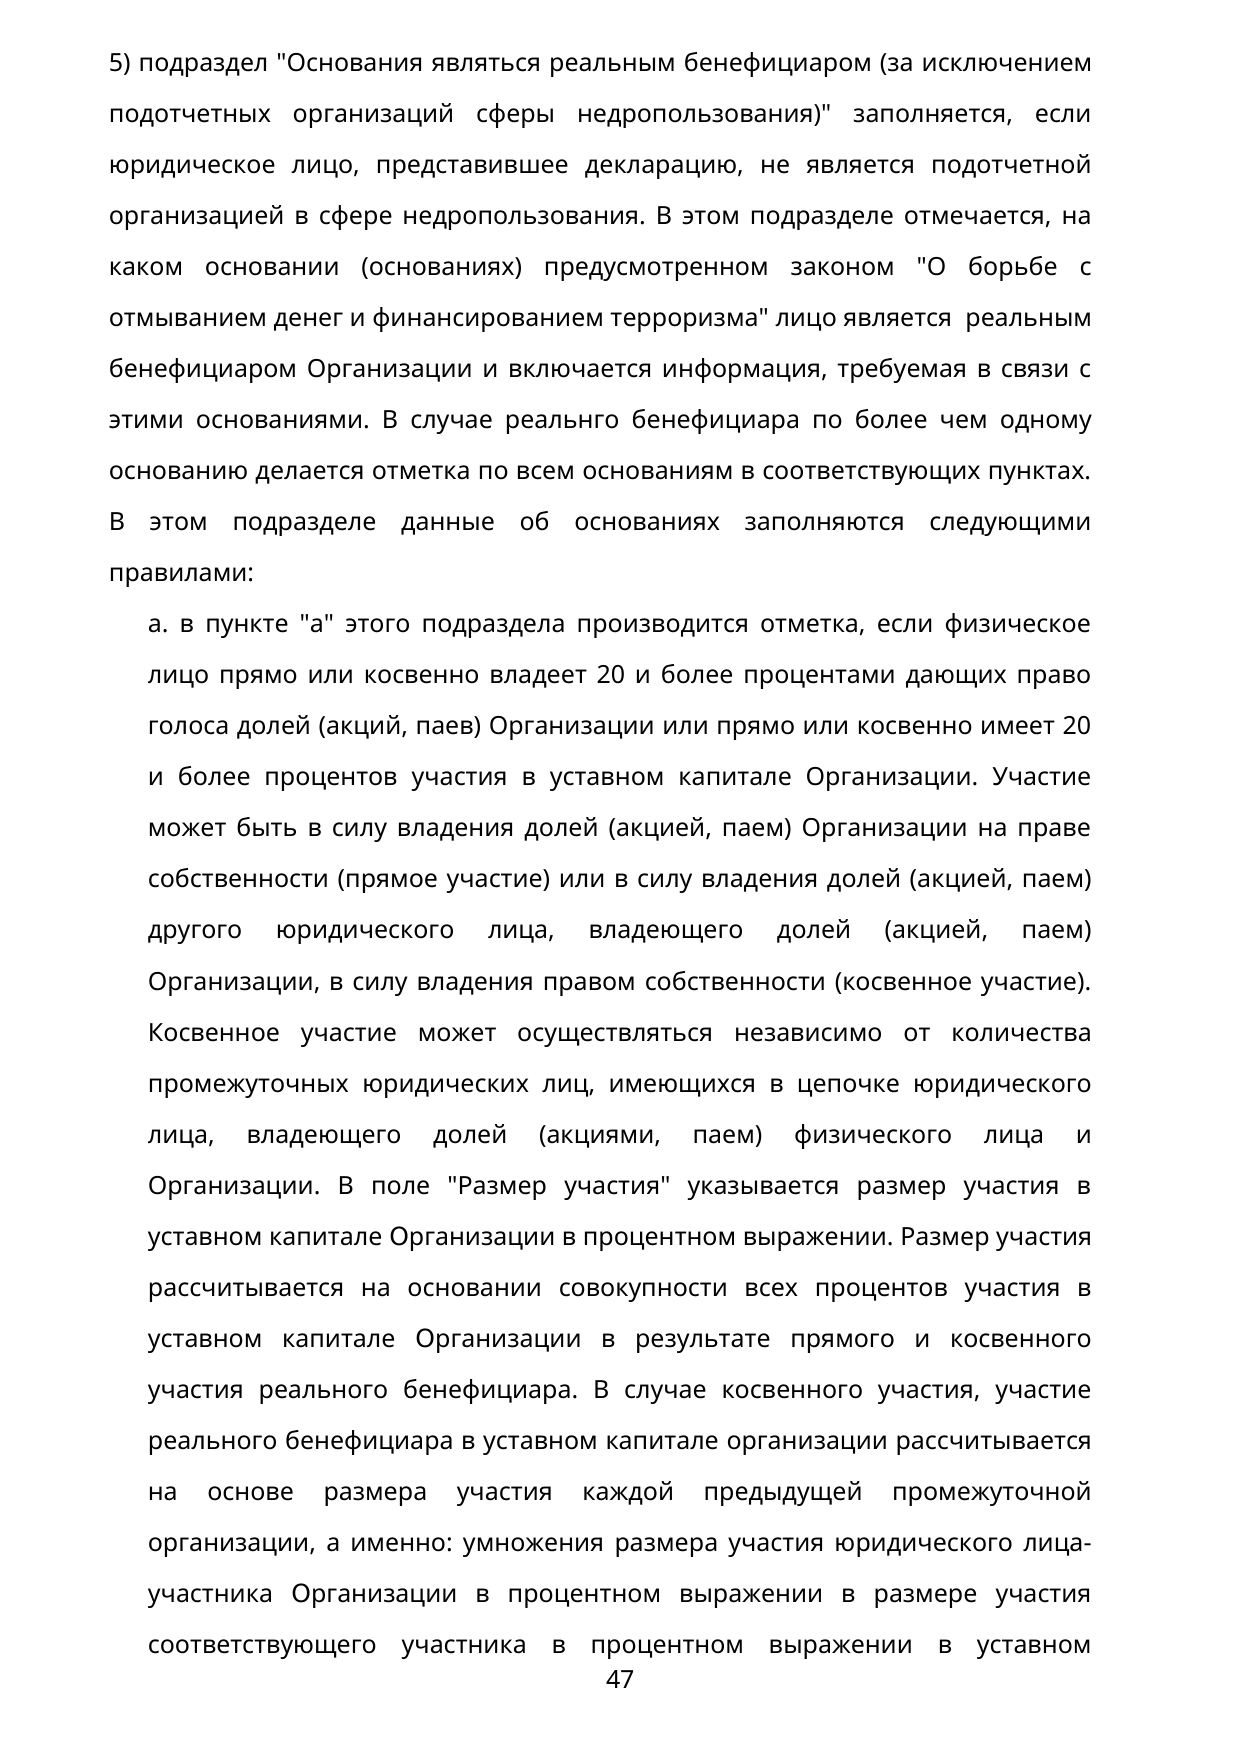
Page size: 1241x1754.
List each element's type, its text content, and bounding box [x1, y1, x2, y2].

text 5) подраздел "Основания являться реальным бенефициаром (за исключением подотчетных организаций сферы недропользования)" заполняется, если юридическое лицо, представившее декларацию, не является подотчетной организацией в сфере недропользования. В этом подразделе отмечается, на каком основании (основаниях) предусмотренном законом "О борьбе с отмыванием денег и финансированием терроризма" лицо является реальным бенефициаром Организации и включается информация, требуемая в связи с этими основаниями. В случае реальнго бенефициара по более чем одному основанию делается отметка по всем основаниям в соответствующих пунктах. В этом подразделе данные об основаниях заполняются следующими правилами: [109, 44, 1092, 589]
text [148, 606, 1092, 1661]
